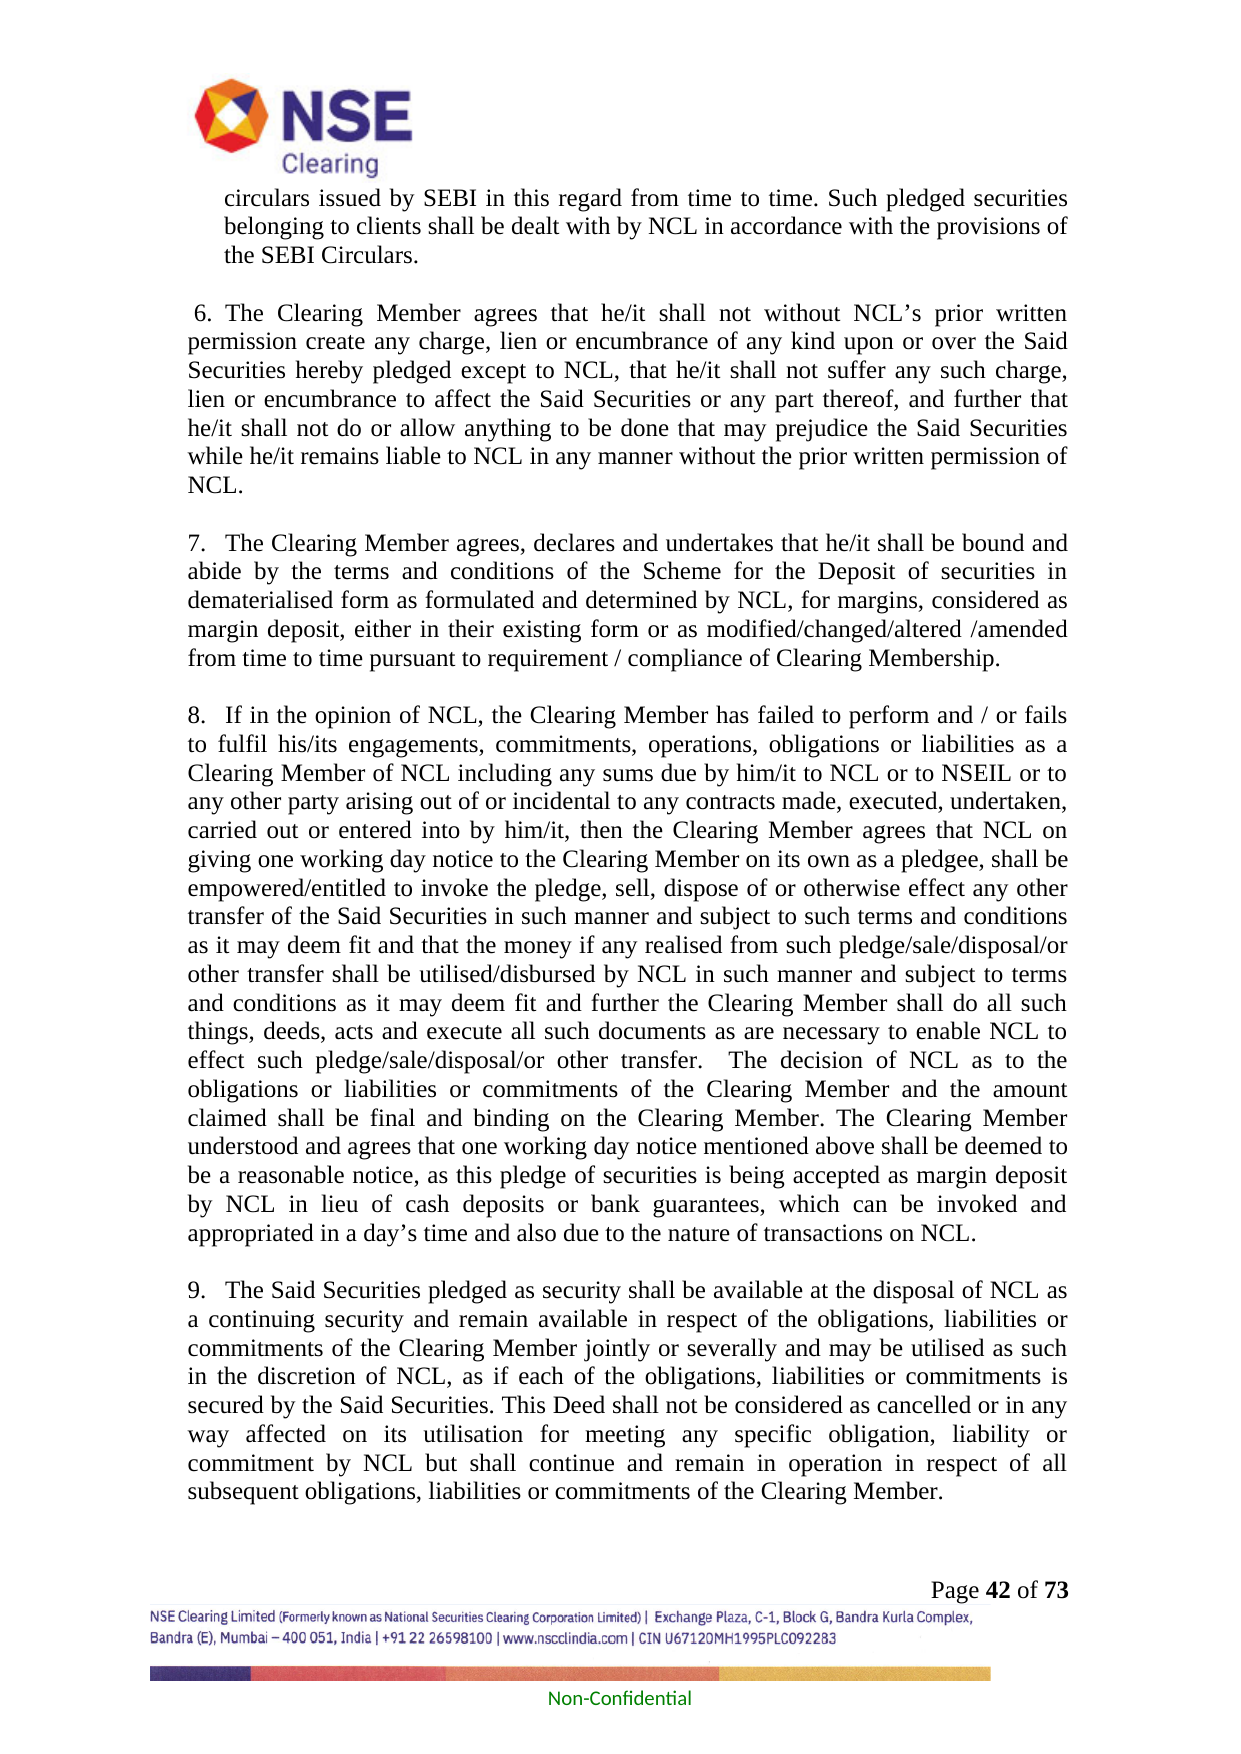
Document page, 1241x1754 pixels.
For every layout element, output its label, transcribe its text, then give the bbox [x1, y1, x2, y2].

list 7. The Clearing Member agrees, declares and undertakes that he/it shall be bound and abide by the terms and conditions of the Scheme for the Deposit of securities in dematerialised form as formulated and determined by NCL, for margins, considered as margin deposit, either in their existing form or as modified/changed/altered /amended from time to time pursuant to requirement / compliance of Clearing Membership. [187, 528, 1069, 671]
list 9. The Said Securities pledged as security shall be available at the disposal of NCL as a continuing security and remain available in respect of the obligations, liabilities or commitments of the Clearing Member jointly or severally and may be utilised as such in the discretion of NCL, as if each of the obligations, liabilities or commitments is secured by the Said Securities. This Deed shall not be considered as cancelled or in any way affected on its utilisation for meeting any specific obligation, liability or commitment by NCL but shall continue and remain in operation in respect of all subsequent obligations, liabilities or commitments of the Clearing Member. [187, 1275, 1069, 1505]
picture [150, 1604, 991, 1681]
list 6. The Clearing Member agrees that he/it shall not without NCL’s prior written permission create any charge, lien or encumbrance of any kind upon or over the Said Securities hereby pledged except to NCL, that he/it shall not suffer any such charge, lien or encumbrance to affect the Said Securities or any part thereof, and further that he/it shall not do or allow anything to be done that may prejudice the Said Securities while he/it remains liable to NCL in any manner without the prior written permission of NCL. [187, 298, 1069, 499]
list 8. If in the opinion of NCL, the Clearing Member has failed to perform and / or fails to fulfil his/its engagements, commitments, operations, obligations or liabilities as a Clearing Member of NCL including any sums due by him/it to NCL or to NSEIL or to any other party arising out of or incidental to any contracts made, executed, undertaken, carried out or entered into by him/it, then the Clearing Member agrees that NCL on giving one working day notice to the Clearing Member on its own as a pledgee, shall be empowered/entitled to invoke the pledge, sell, dispose of or otherwise effect any other transfer of the Said Securities in such manner and subject to such terms and conditions as it may deem fit and that the money if any realised from such pledge/sale/disposal/or other transfer shall be utilised/disbursed by NCL in such manner and subject to terms and conditions as it may deem fit and further the Clearing Member shall do all such things, deeds, acts and execute all such documents as are necessary to enable NCL to effect such pledge/sale/disposal/or other transfer. The decision of NCL as to the obligations or liabilities or commitments of the Clearing Member and the amount claimed shall be final and binding on the Clearing Member. The Clearing Member understood and agrees that one working day notice mentioned above shall be deemed to be a reasonable notice, as this pledge of securities is being accepted as margin deposit by NCL in lieu of cash deposits or bank guarantees, which can be invoked and appropriated in a day’s time and also due to the nature of transactions on NCL. [187, 700, 1069, 1246]
picture [150, 73, 456, 183]
